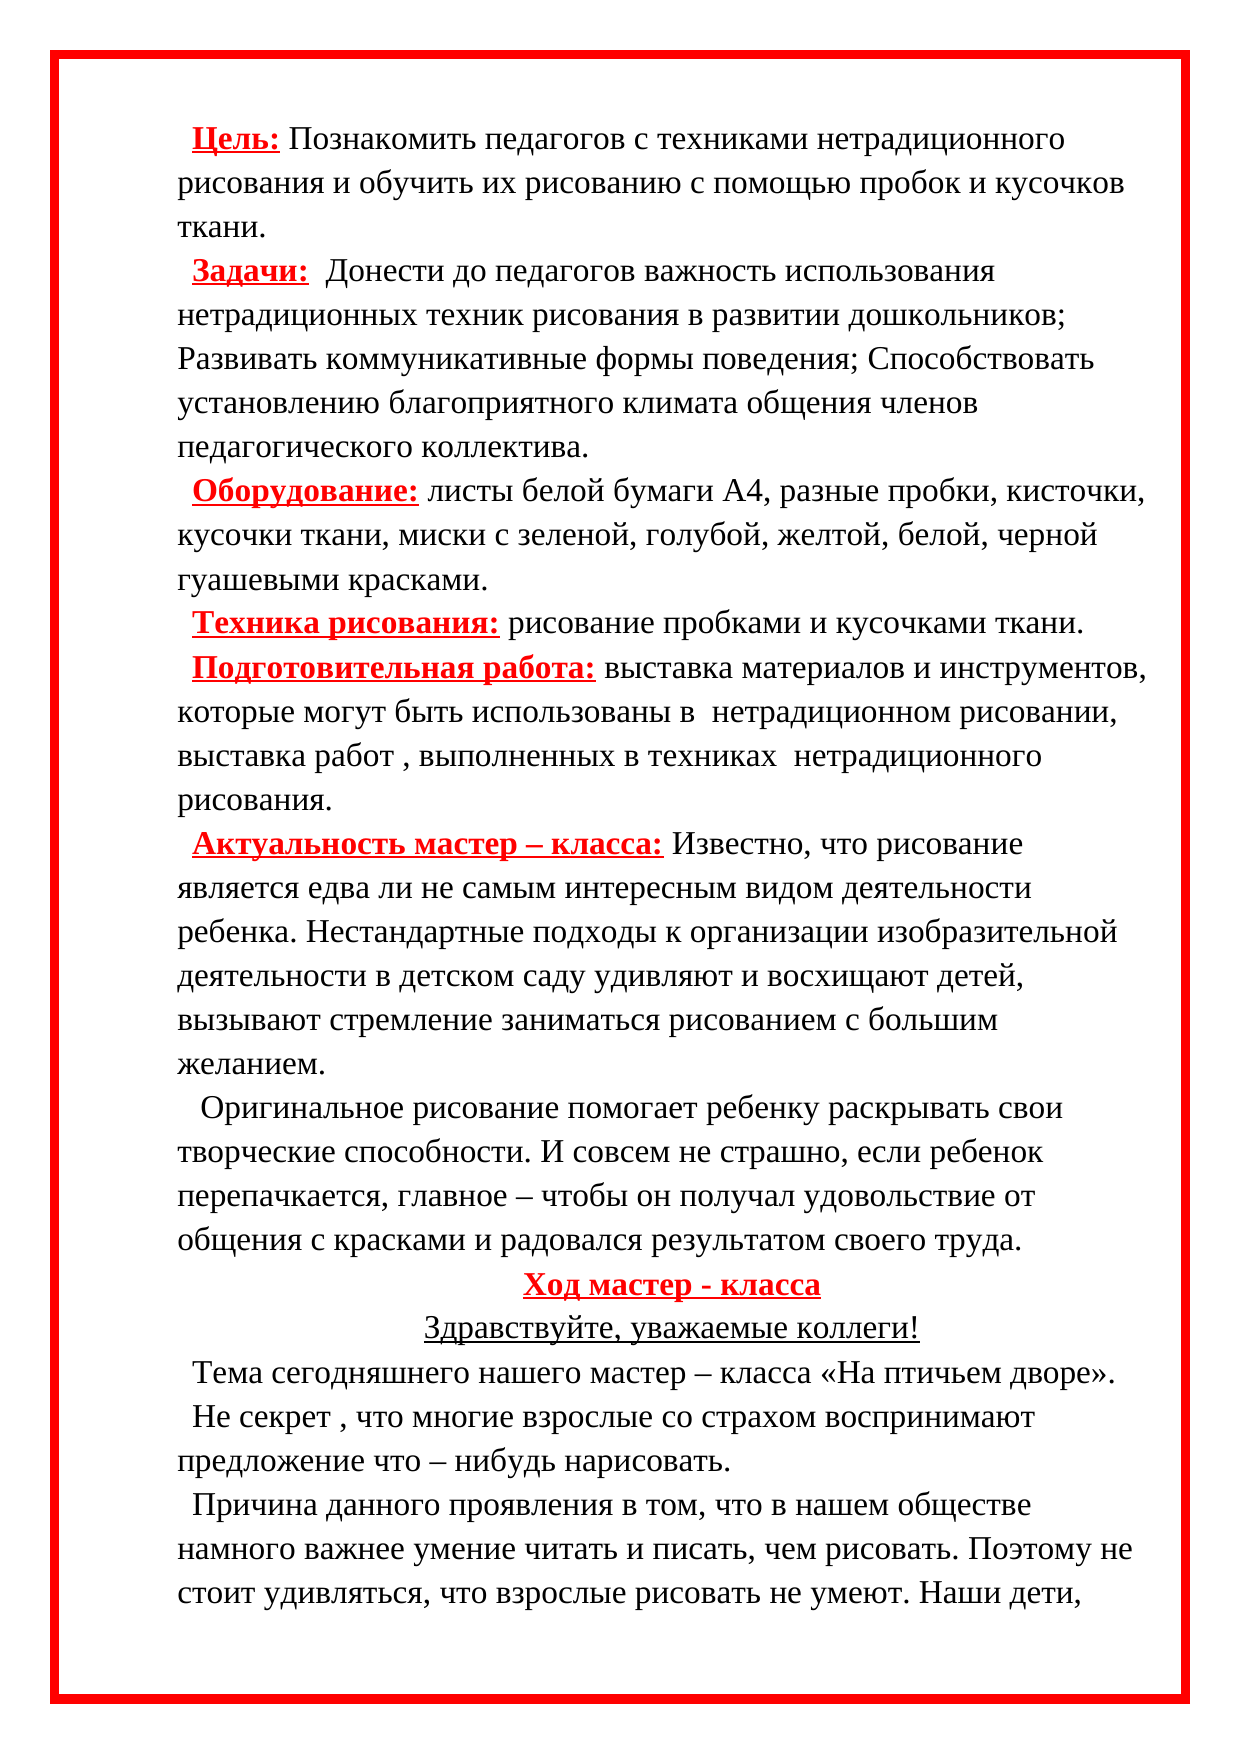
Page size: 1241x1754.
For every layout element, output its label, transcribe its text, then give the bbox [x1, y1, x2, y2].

text Цель: Познакомить педагогов с техниками нетрадиционного рисования и обучить их рисованию с помощью пробок и кусочков ткани. [177, 118, 1152, 244]
text Техника рисования: рисование пробками и кусочками ткани. [177, 603, 1152, 641]
text Подготовительная работа: выставка материалов и инструментов, которые могут быть использованы в нетрадиционном рисовании, выставка работ , выполненных в техниках нетрадиционного рисования. [177, 647, 1152, 817]
text Тема сегодняшнего нашего мастер – класса «На птичьем дворе». [177, 1352, 1152, 1390]
text Задачи: Донести до педагогов важность использования нетрадиционных техник рисования в развитии дошкольников; Развивать коммуникативные формы поведения; Способствовать установлению благоприятного климата общения членов педагогического коллектива. [177, 250, 1152, 465]
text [177, 1484, 1152, 1611]
text Ход мастер - класса [177, 1264, 1152, 1302]
text Актуальность мастер – класса: Известно, что рисование является едва ли не самым интересным видом деятельности ребенка. Нестандартные подходы к организации изобразительной деятельности в детском саду удивляют и восхищают детей, вызывают стремление заниматься рисованием с большим желанием. [177, 823, 1152, 1082]
text Оборудование: листы белой бумаги А4, разные пробки, кисточки, кусочки ткани, миски с зеленой, голубой, желтой, белой, черной гуашевыми красками. [177, 471, 1152, 597]
text Оригинальное рисование помогает ребенку раскрывать свои творческие способности. И совсем не страшно, если ребенок перепачкается, главное – чтобы он получал удовольствие от общения с красками и радовался результатом своего труда. [177, 1087, 1152, 1258]
text Не секрет , что многие взрослые со страхом воспринимают предложение что – нибудь нарисовать. [177, 1396, 1152, 1478]
text Здравствуйте, уважаемые коллеги! [177, 1308, 1152, 1346]
